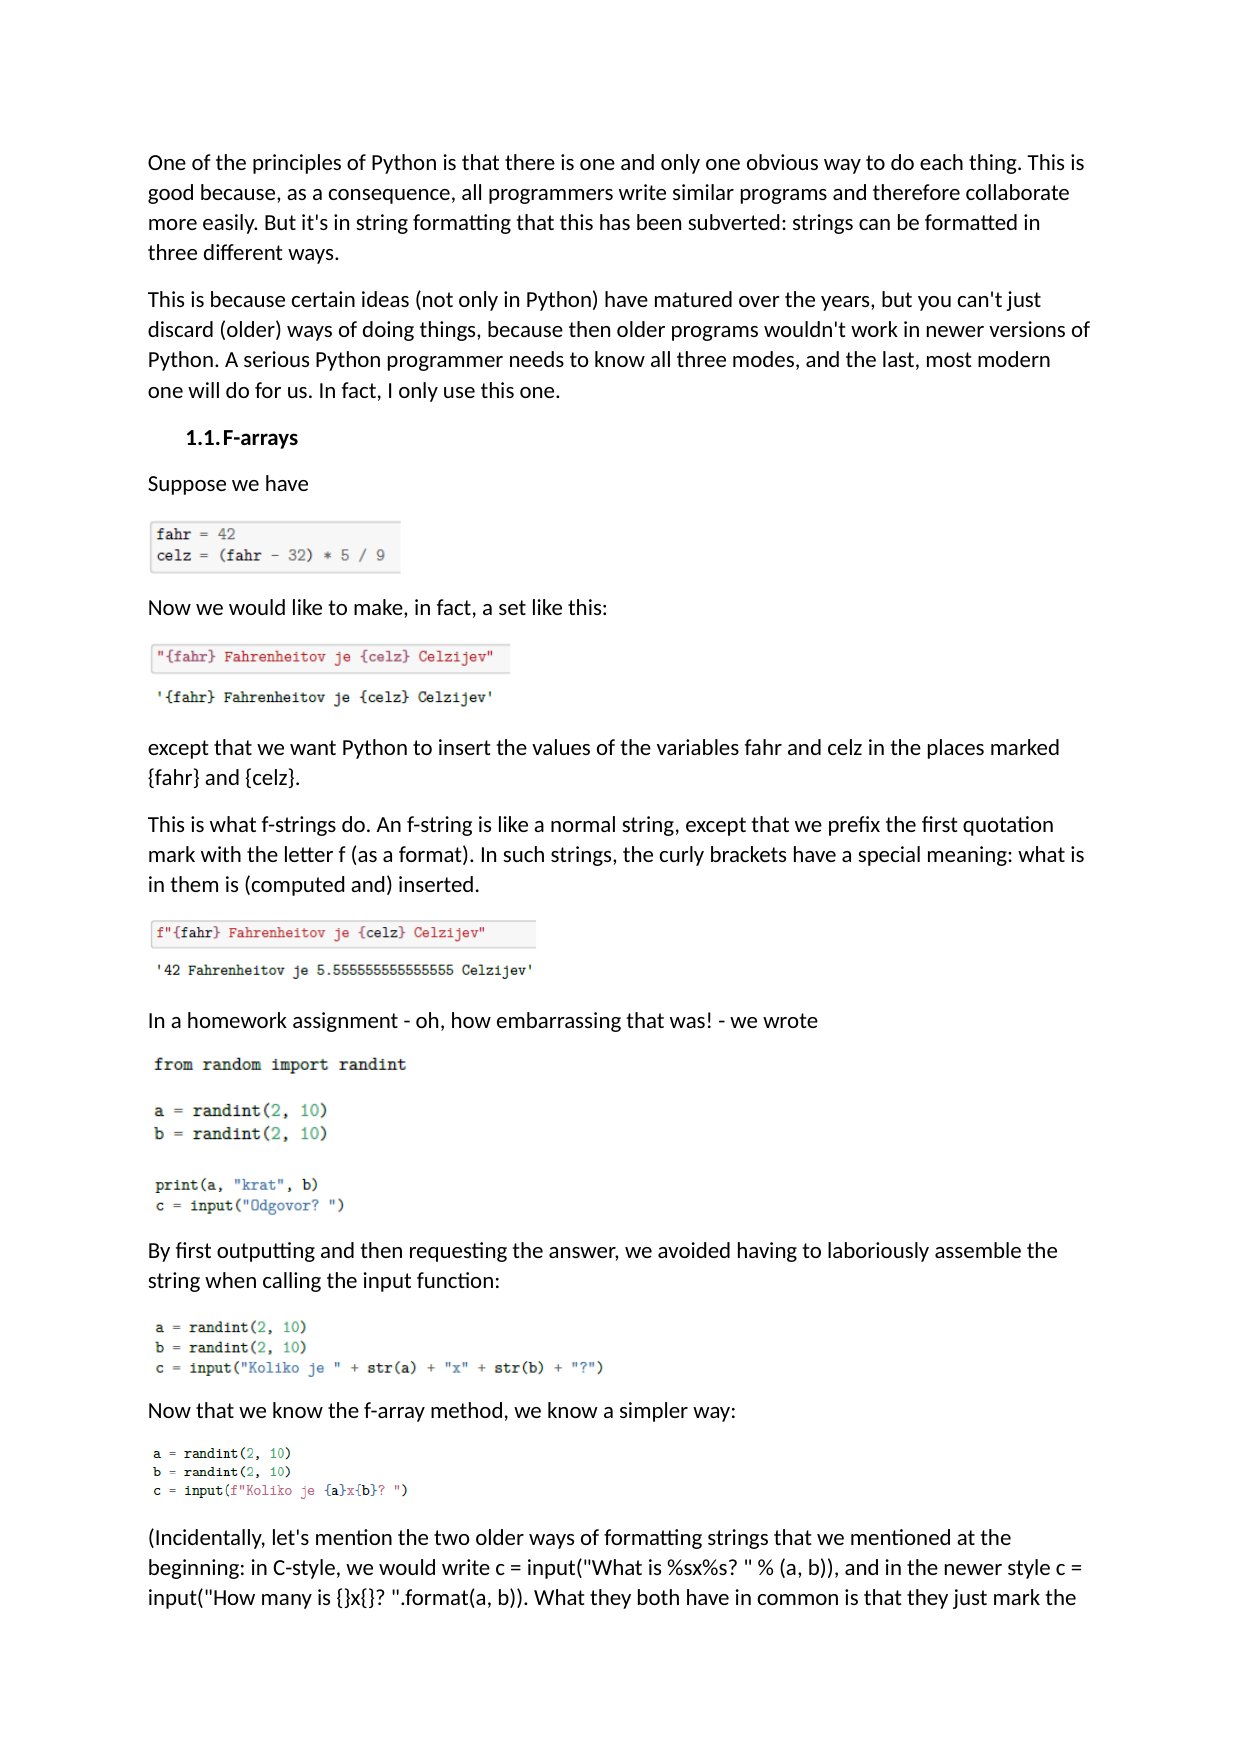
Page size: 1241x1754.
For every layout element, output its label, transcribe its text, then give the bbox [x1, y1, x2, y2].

text Now that we know the f-array method, we know a simpler way: [148, 1397, 1093, 1424]
text By first outputting and then requesting the answer, we avoided having to laboriously assemble the string when calling the input function: [148, 1236, 1093, 1294]
picture [147, 640, 511, 715]
text This is what f-strings do. An f-string is like a normal string, except that we prefix the first quotation mark with the letter f (as a format). In such strings, the curly brackets have a special meaning: what is in them is (computed and) inserted. [148, 810, 1093, 899]
text This is because certain ideas (not only in Python) have matured over the years, but you can't just discard (older) ways of doing things, because then older programs wouldn't work in newer versions of Python. A serious Python programmer needs to know all three modes, and the last, most modern one will do for us. In fact, I only use this one. [148, 285, 1093, 404]
picture [147, 917, 537, 988]
picture [147, 516, 401, 575]
picture [147, 1167, 345, 1218]
text Suppose we have [148, 469, 1093, 497]
picture [147, 1053, 417, 1149]
text except that we want Python to insert the values of the variables fahr and celz in the places marked {fahr} and {celz}. [148, 733, 1093, 791]
picture [147, 1443, 438, 1504]
text In a homework assignment - oh, how embarrassing that was! - we wrote [148, 1006, 1093, 1034]
text One of the principles of Python is that there is one and only one obvious way to do each thing. This is good because, as a consequence, all programmers write similar programs and therefore collaborate more easily. But it's in string formatting that this has been subverted: strings can be formatted in three different ways. [148, 148, 1093, 266]
picture [147, 1313, 617, 1378]
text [148, 1523, 1093, 1611]
text Now we would like to make, in fact, a set like this: [148, 593, 1093, 621]
list F-arrays [185, 423, 1093, 451]
